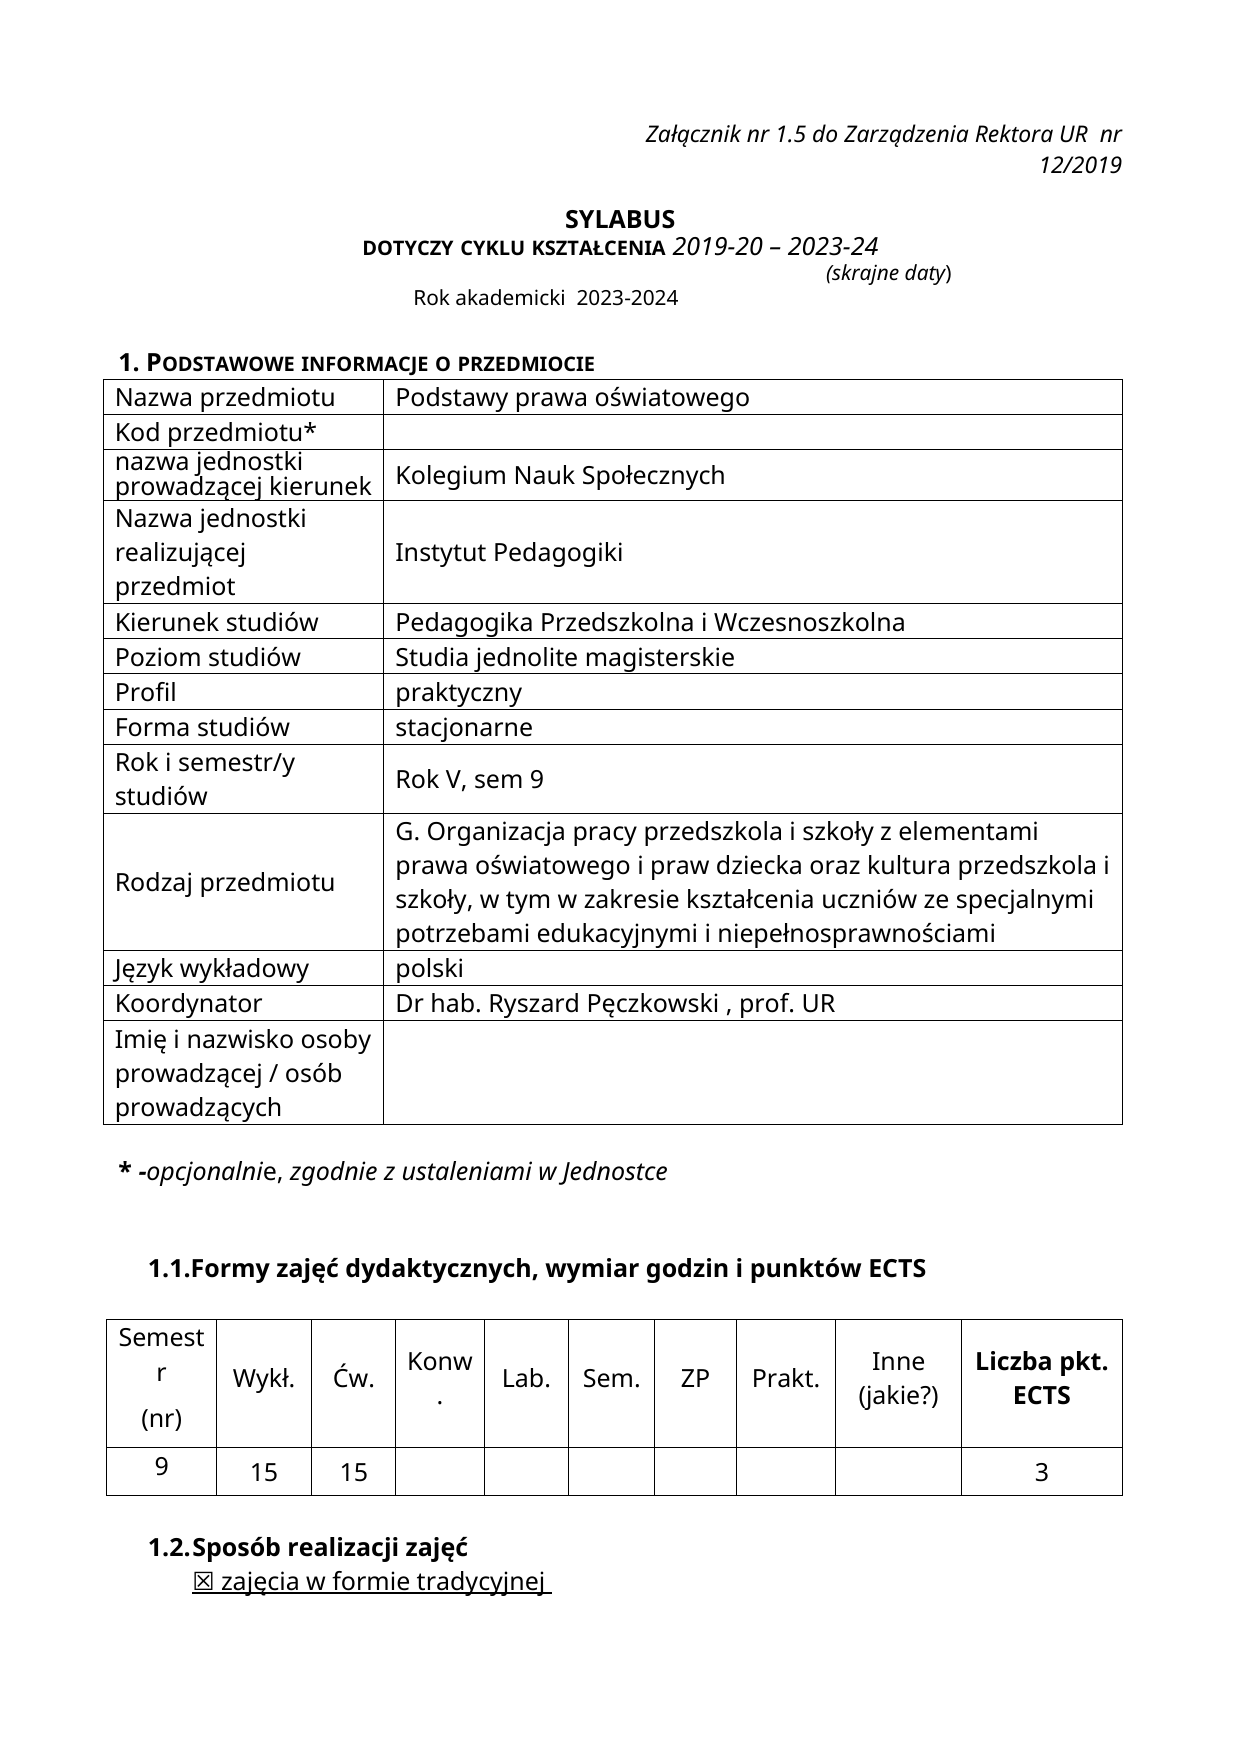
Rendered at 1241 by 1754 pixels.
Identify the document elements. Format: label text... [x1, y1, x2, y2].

text 1. Podstawowe informacje o przedmiocie [118, 344, 1122, 379]
table_header Lab. [485, 1320, 568, 1447]
table_cell Nazwa jednostki realizującej przedmiot [104, 501, 383, 603]
text 1.2. Sposób realizacji zajęć [148, 1529, 1122, 1564]
table_cell [384, 1021, 1122, 1123]
table_cell Rok i semestr/y studiów [104, 745, 383, 813]
text SYLABUS [118, 201, 1122, 236]
table_header Wykł. [217, 1320, 311, 1447]
table_header ZP [655, 1320, 736, 1447]
table_header Nazwa przedmiotu [104, 380, 383, 414]
table_cell Instytut Pedagogiki [384, 501, 1122, 603]
table_cell Rok V, sem 9 [384, 745, 1122, 813]
table_header Semestr (nr) [107, 1320, 216, 1447]
table_cell 3 [962, 1448, 1122, 1494]
table_cell [396, 1448, 484, 1494]
table_header Liczba pkt. ECTS [962, 1320, 1122, 1447]
text ☒ zajęcia w formie tradycyjnej [192, 1564, 1122, 1598]
table_cell Poziom studiów [104, 639, 383, 673]
table_header Ćw. [312, 1320, 395, 1447]
table_header Prakt. [737, 1320, 835, 1447]
text Załącznik nr 1.5 do Zarządzenia Rektora UR nr 12/2019 [118, 118, 1122, 181]
table_cell Forma studiów [104, 710, 383, 743]
table_cell [836, 1448, 961, 1494]
table_cell nazwa jednostki prowadzącej kierunek [104, 450, 383, 500]
table_header Konw. [396, 1320, 484, 1447]
table_cell Imię i nazwisko osoby prowadzącej / osób prowadzących [104, 1021, 383, 1123]
table_cell Kolegium Nauk Społecznych [384, 450, 1122, 500]
table_cell 15 [312, 1448, 395, 1494]
text (skrajne daty) [118, 261, 1122, 286]
text 1.1.Formy zajęć dydaktycznych, wymiar godzin i punktów ECTS [148, 1251, 1122, 1285]
table_cell 15 [217, 1448, 311, 1494]
table_cell Pedagogika Przedszkolna i Wczesnoszkolna [384, 604, 1122, 638]
table_cell [569, 1448, 654, 1494]
table_header Sem. [569, 1320, 654, 1447]
table_header Inne (jakie?) [836, 1320, 961, 1447]
text * -opcjonalnie, zgodnie z ustaleniami w Jednostce [118, 1154, 1122, 1188]
table_cell 9 [107, 1448, 216, 1494]
table_cell G. Organizacja pracy przedszkola i szkoły z elementami prawa oświatowego i praw dziecka oraz kultura przedszkola i szkoły, w tym w zakresie kształcenia uczniów ze specjalnymi potrzebami edukacyjnymi i niepełnosprawnościami [384, 814, 1122, 950]
table_cell Kod przedmiotu* [104, 415, 383, 449]
table_cell [655, 1448, 736, 1494]
table_header Podstawy prawa oświatowego [384, 380, 1122, 414]
table_cell Dr hab. Ryszard Pęczkowski , prof. UR [384, 986, 1122, 1020]
text dotyczy cyklu kształcenia 2019-20 – 2023-24 [118, 236, 1122, 261]
table_cell praktyczny [384, 674, 1122, 708]
table_cell Rodzaj przedmiotu [104, 814, 383, 950]
table_cell Profil [104, 674, 383, 708]
table_cell stacjonarne [384, 710, 1122, 743]
table_cell polski [384, 951, 1122, 985]
table_cell Studia jednolite magisterskie [384, 639, 1122, 673]
table_cell [485, 1448, 568, 1494]
text Rok akademicki 2023-2024 [118, 286, 1122, 311]
table_cell Kierunek studiów [104, 604, 383, 638]
table_cell Język wykładowy [104, 951, 383, 985]
table_cell Koordynator [104, 986, 383, 1020]
table_cell [384, 415, 1122, 449]
table_cell [737, 1448, 835, 1494]
